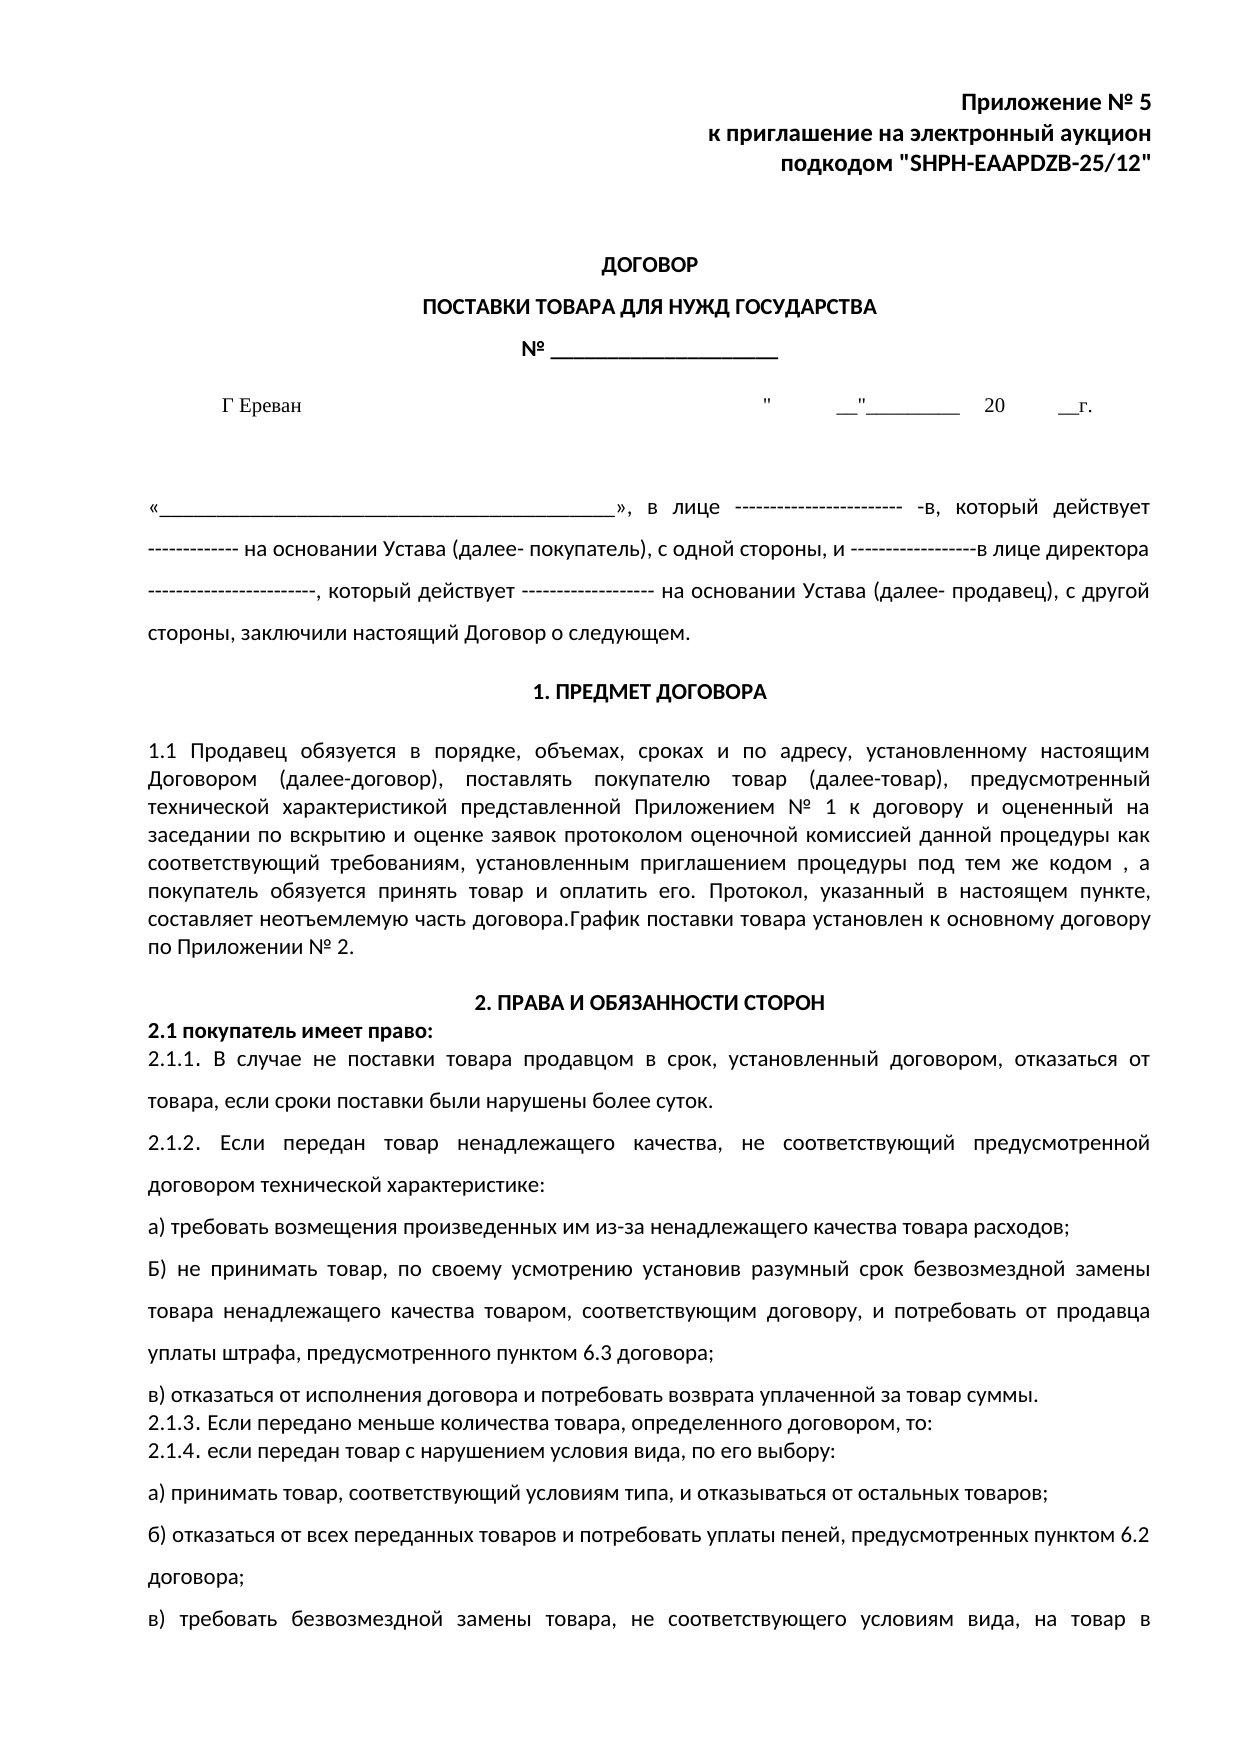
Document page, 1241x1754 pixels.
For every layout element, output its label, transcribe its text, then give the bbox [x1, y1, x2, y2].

list б) отказаться от всех переданных товаров и потребовать уплаты пеней, предусмотренных пунктом 6.2 договора; [148, 1520, 1152, 1590]
text № ____________________ [148, 334, 1152, 362]
text Приложение № 5 [148, 86, 1152, 117]
text 1.1 Продавец обязуется в порядке, объемах, сроках и по адресу, установленному настоящим Договором (далее-договор), поставлять покупателю товар (далее-товар), предусмотренный технической характеристикой представленной Приложением № 1 к договору и оцененный на заседании по вскрытию и оценке заявок протоколом оценочной комиссией данной процедуры как соответствующий требованиям, установленным приглашением процедуры под тем же кодом , а покупатель обязуется принять товар и оплатить его. Протокол, указанный в настоящем пункте, составляет неотъемлемую часть договора.График поставки товара установлен к основному договору по Приложении № 2. [148, 736, 1152, 960]
text 1. ПРЕДМЕТ ДОГОВОРА [148, 677, 1152, 705]
list а) требовать возмещения произведенных им из-за ненадлежащего качества товара расходов; [148, 1212, 1152, 1240]
text в) отказаться от исполнения договора и потребовать возврата уплаченной за товар суммы. [148, 1380, 1152, 1408]
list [148, 1604, 1152, 1632]
list 2. ПРАВА И ОБЯЗАННОСТИ СТОРОН [148, 988, 1152, 1016]
text 2.1.3․ Если передано меньше количества товара, определенного договором, то: [148, 1408, 1152, 1436]
list 2.1.4․ если передан товар с нарушением условия вида, по его выбору: [148, 1436, 1152, 1464]
text ДОГОВОР [148, 251, 1152, 278]
table_header Г Ереван [136, 393, 620, 434]
text подкодом "SHPH-EAAPDZB-25/12" [177, 147, 1152, 178]
text 2.1 покупатель имеет право: [148, 1016, 1152, 1044]
text к приглашение на электронный аукцион [177, 117, 1152, 147]
text ПОСТАВКИ ТОВАРА ДЛЯ НУЖД ГОСУДАРСТВА [148, 292, 1152, 321]
list а) принимать товар, соответствующий условиям типа, и отказываться от остальных товаров; [148, 1478, 1152, 1506]
text «________________________________________», в лице ------------------------ -в, который действует ------------- на основании Устава (далее- покупатель), с одной стороны, и ------------------в лице директора ------------------------, который действует ------------------- на основании Устава (далее- продавец), с другой стороны, заключили настоящий Договор о следующем. [148, 492, 1152, 646]
list Б) не принимать товар, по своему усмотрению установив разумный срок безвозмездной замены товара ненадлежащего качества товаром, соответствующим договору, и потребовать от продавца уплаты штрафа, предусмотренного пунктом 6.3 договора; [148, 1254, 1152, 1366]
table_header " __"_________ 20 __г. [620, 393, 1104, 434]
list 2.1.1․ В случае не поставки товара продавцом в срок, установленный договором, отказаться от товара, если сроки поставки были нарушены более суток. [148, 1044, 1152, 1114]
list 2.1.2․ Если передан товар ненадлежащего качества, не соответствующий предусмотренной договором технической характеристике: [148, 1128, 1152, 1198]
